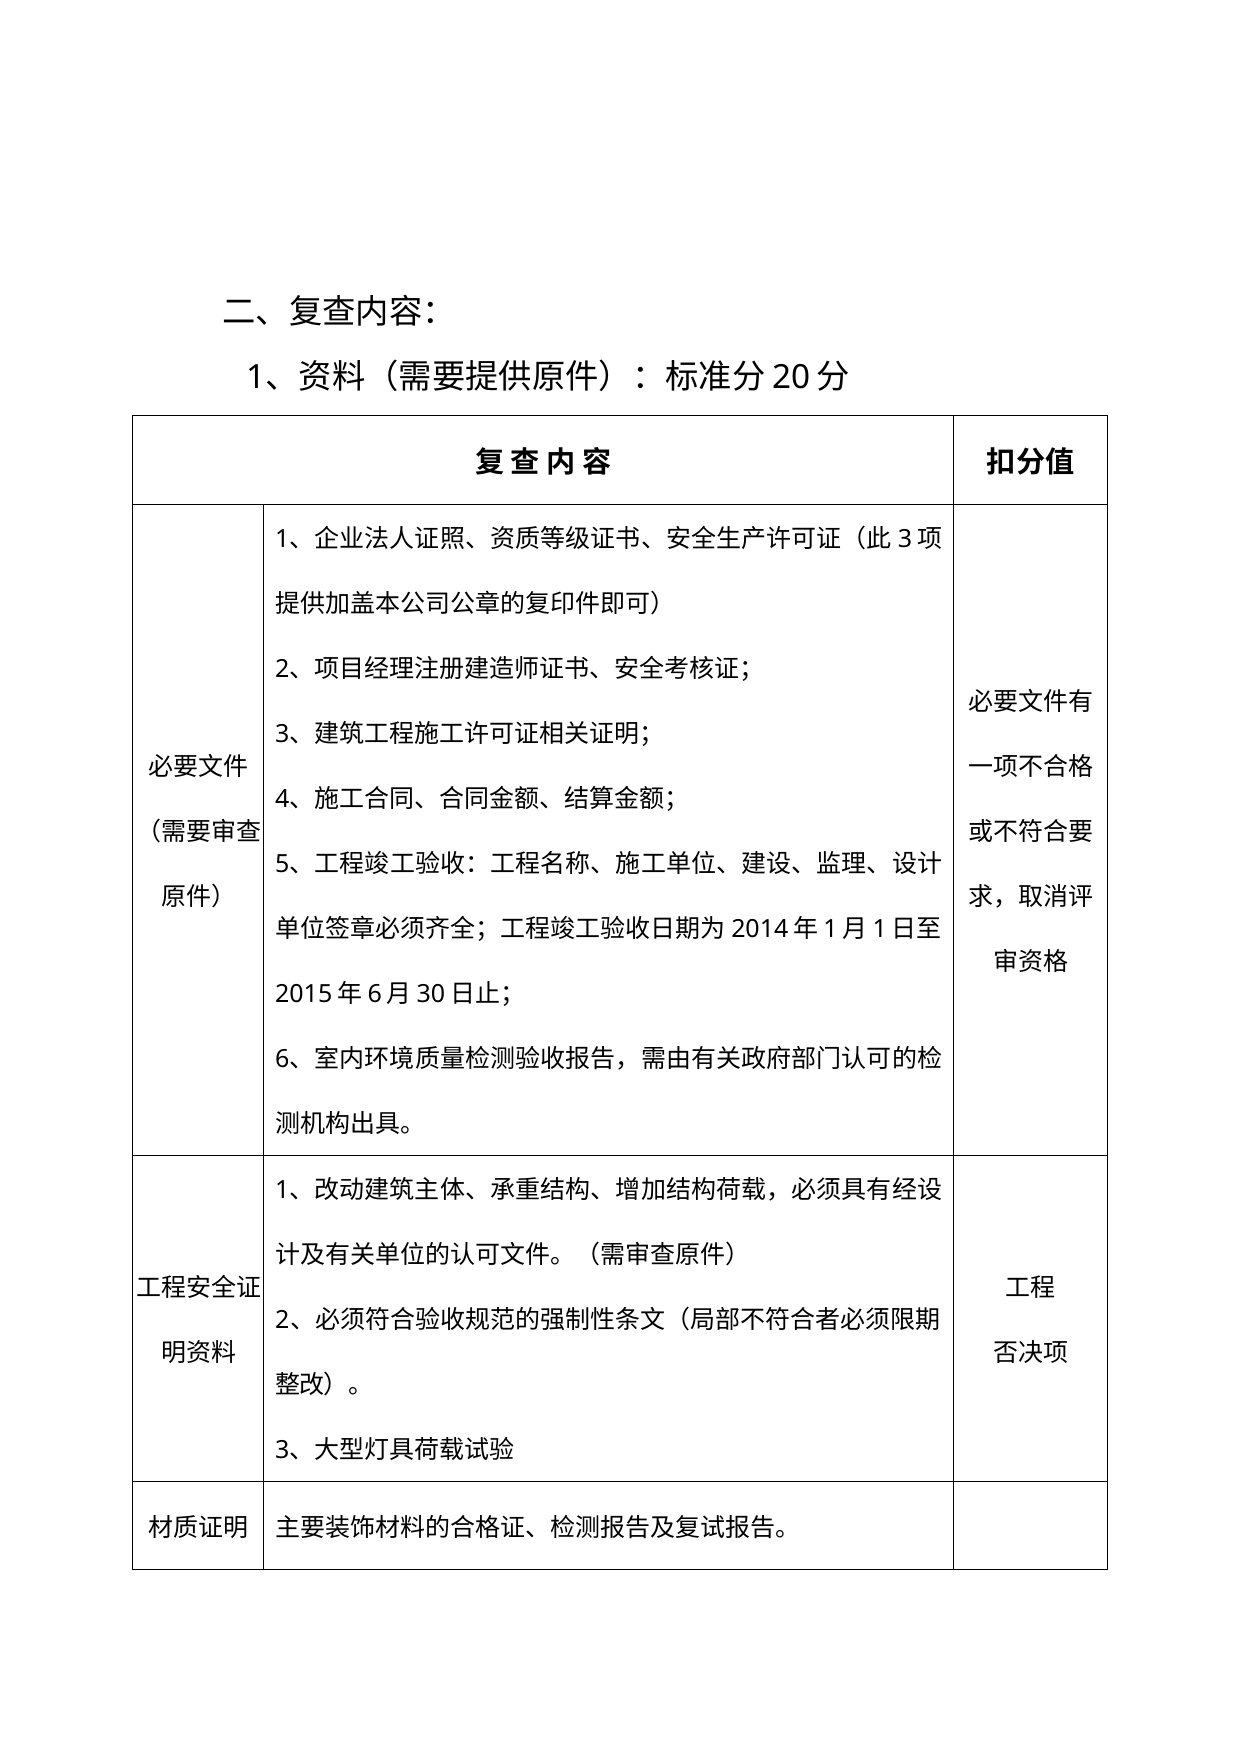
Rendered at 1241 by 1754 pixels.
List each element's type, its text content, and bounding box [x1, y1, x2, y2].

table_cell [954, 1482, 1107, 1569]
table_cell 1、改动建筑主体、承重结构、增加结构荷载，必须具有经设计及有关单位的认可文件。（需审查原件） 2、必须符合验收规范的强制性条文（局部不符合者必须限期整改）。 3、大型灯具荷载试验 [264, 1156, 953, 1481]
text 1、资料（需要提供原件）：标准分20分 [187, 349, 1053, 398]
table_cell 工程安全证明资料 [133, 1156, 263, 1481]
table_header 扣分值 [954, 416, 1107, 503]
table_header 复 查 内 容 [133, 416, 953, 503]
table_cell 主要装饰材料的合格证、检测报告及复试报告。 [264, 1482, 953, 1569]
table_cell 工程 否决项 [954, 1156, 1107, 1481]
table_cell 必要文件有一项不合格或不符合要求，取消评审资格 [954, 505, 1107, 1154]
text 二、复查内容： [187, 284, 1053, 333]
table_cell 材质证明 [133, 1482, 263, 1569]
table_cell 1、企业法人证照、资质等级证书、安全生产许可证（此3项提供加盖本公司公章的复印件即可） 2、项目经理注册建造师证书、安全考核证； 3、建筑工程施工许可证相关证明； 4、施工合同、合同金额、结算金额； 5、工程竣工验收：工程名称、施工单位、建设、监理、设计单位签章必须齐全；工程竣工验收日期为2014年1月1日至2015年6月30日止； 6、室内环境质量检测验收报告，需由有关政府部门认可的检测机构出具。 [264, 505, 953, 1154]
table_cell 必要文件（需要审查原件） [133, 505, 263, 1154]
